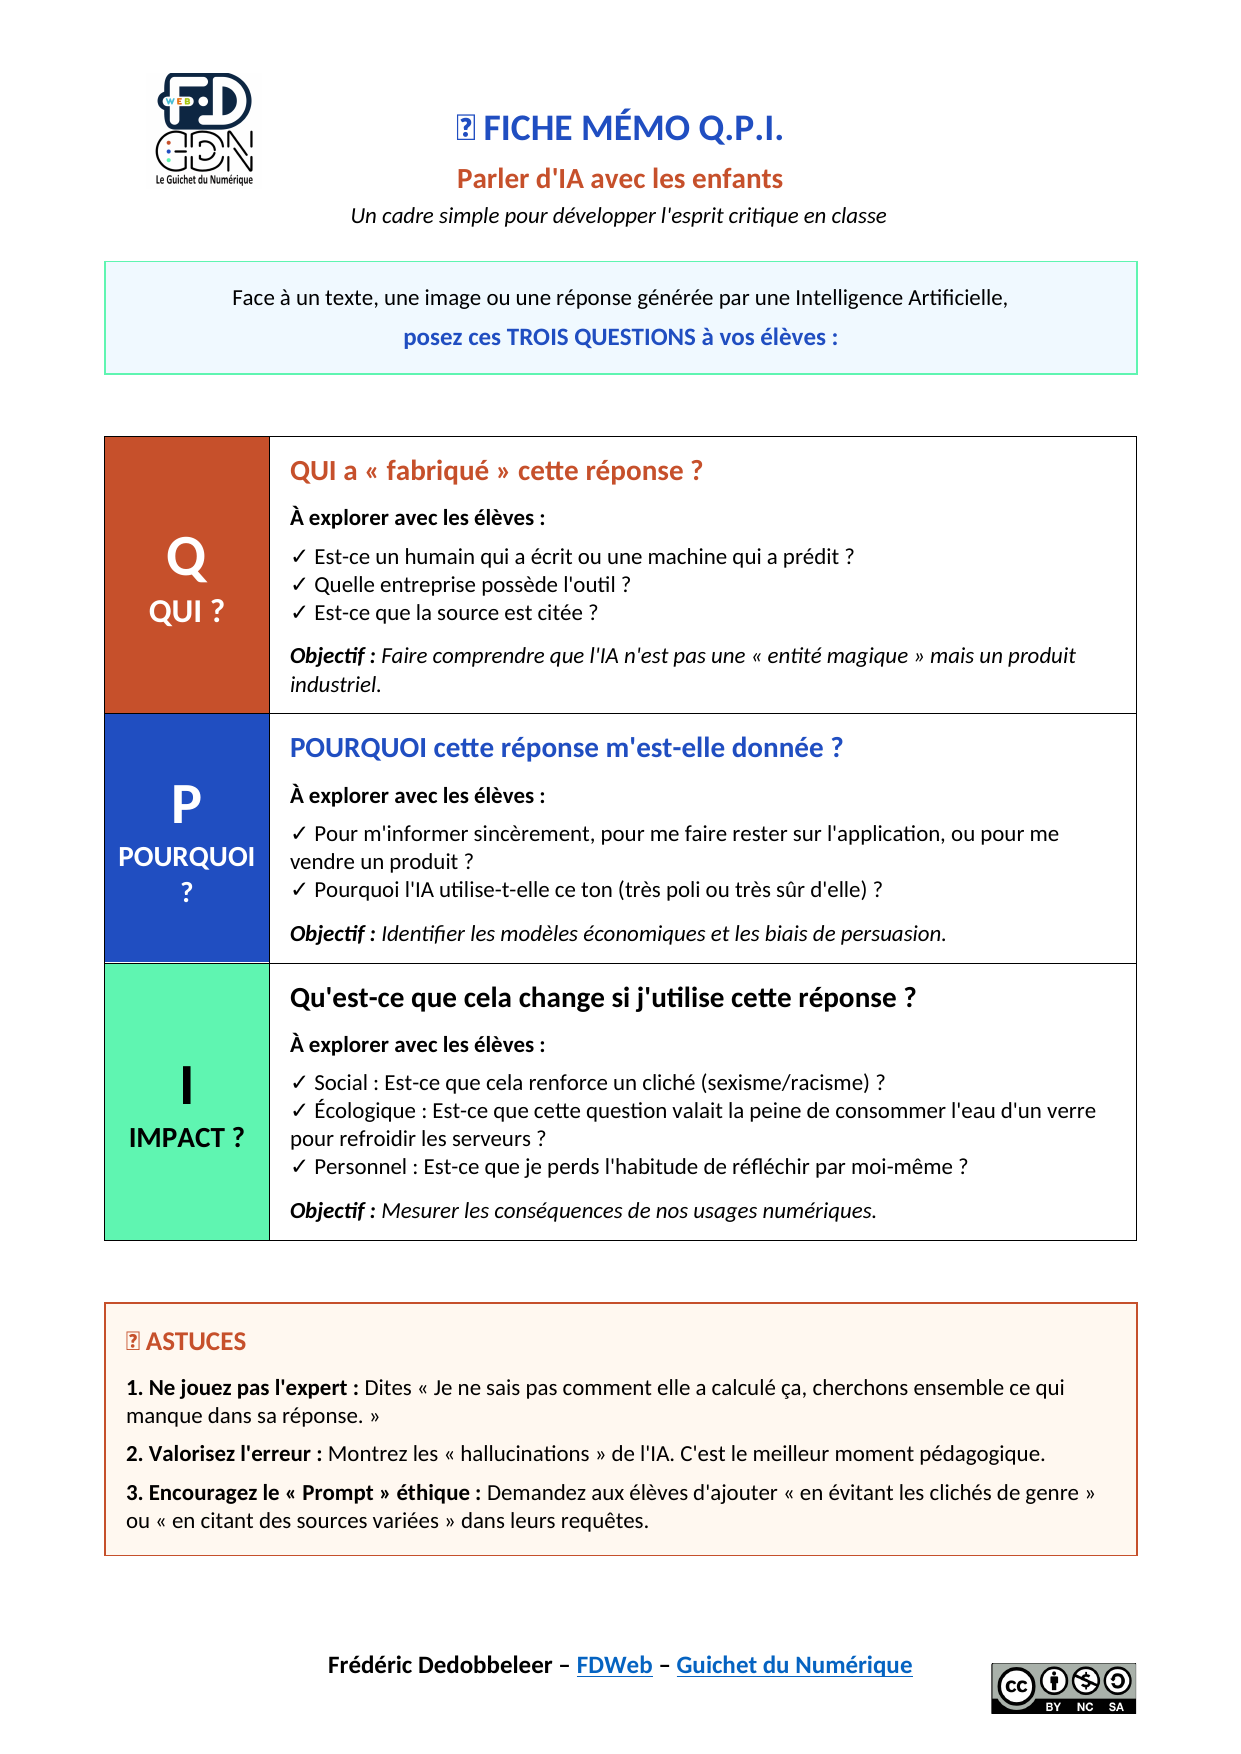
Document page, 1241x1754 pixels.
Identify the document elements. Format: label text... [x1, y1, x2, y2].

text Un cadre simple pour développer l'esprit critique en classe [104, 201, 1136, 229]
table_header 💡 ASTUCES 1. Ne jouez pas l'expert : Dites « Je ne sais pas comment elle a calculé ça, cherchons ensemble ce qui manque dans sa réponse. » 2. Valorisez l'erreur : Montrez les « hallucinations » de l'IA. C'est le meilleur moment pédagogique. 3. Encouragez le « Prompt » éthique : Demandez aux élèves d'ajouter « en évitant les clichés de genre » ou « en citant des sources variées » dans leurs requêtes. [106, 1304, 1136, 1555]
table_cell POURQUOI cette réponse m'est-elle donnée ? À explorer avec les élèves : ✓ Pour m'informer sincèrement, pour me faire rester sur l'application, ou pour me vendre un produit ? ✓ Pourquoi l'IA utilise-t-elle ce ton (très poli ou très sûr d'elle) ? Objectif : Identifier les modèles économiques et les biais de persuasion. [270, 714, 1136, 962]
table_cell Qu'est-ce que cela change si j'utilise cette réponse ? À explorer avec les élèves : ✓ Social : Est-ce que cela renforce un cliché (sexisme/racisme) ? ✓ Écologique : Est-ce que cette question valait la peine de consommer l'eau d'un verre pour refroidir les serveurs ? ✓ Personnel : Est-ce que je perds l'habitude de réfléchir par moi-même ? Objectif : Mesurer les conséquences de nos usages numériques. [270, 964, 1136, 1240]
table_cell I IMPACT ? [105, 964, 269, 1240]
table_header QUI a « fabriqué » cette réponse ? À explorer avec les élèves : ✓ Est-ce un humain qui a écrit ou une machine qui a prédit ? ✓ Quelle entreprise possède l'outil ? ✓ Est-ce que la source est citée ? Objectif : Faire comprendre que l'IA n'est pas une « entité magique » mais un produit industriel. [270, 437, 1136, 713]
table_header Q QUI ? [105, 437, 269, 713]
text 🤖 FICHE MÉMO Q.P.I. [104, 104, 1136, 150]
table_cell P POURQUOI ? [105, 714, 269, 962]
picture [146, 150, 263, 161]
text Parler d'IA avec les enfants [104, 161, 1136, 196]
picture [146, 73, 263, 104]
table_header Face à un texte, une image ou une réponse générée par une Intelligence Artificielle, posez ces TROIS QUESTIONS à vos élèves : [106, 262, 1136, 373]
picture [991, 1663, 1137, 1714]
